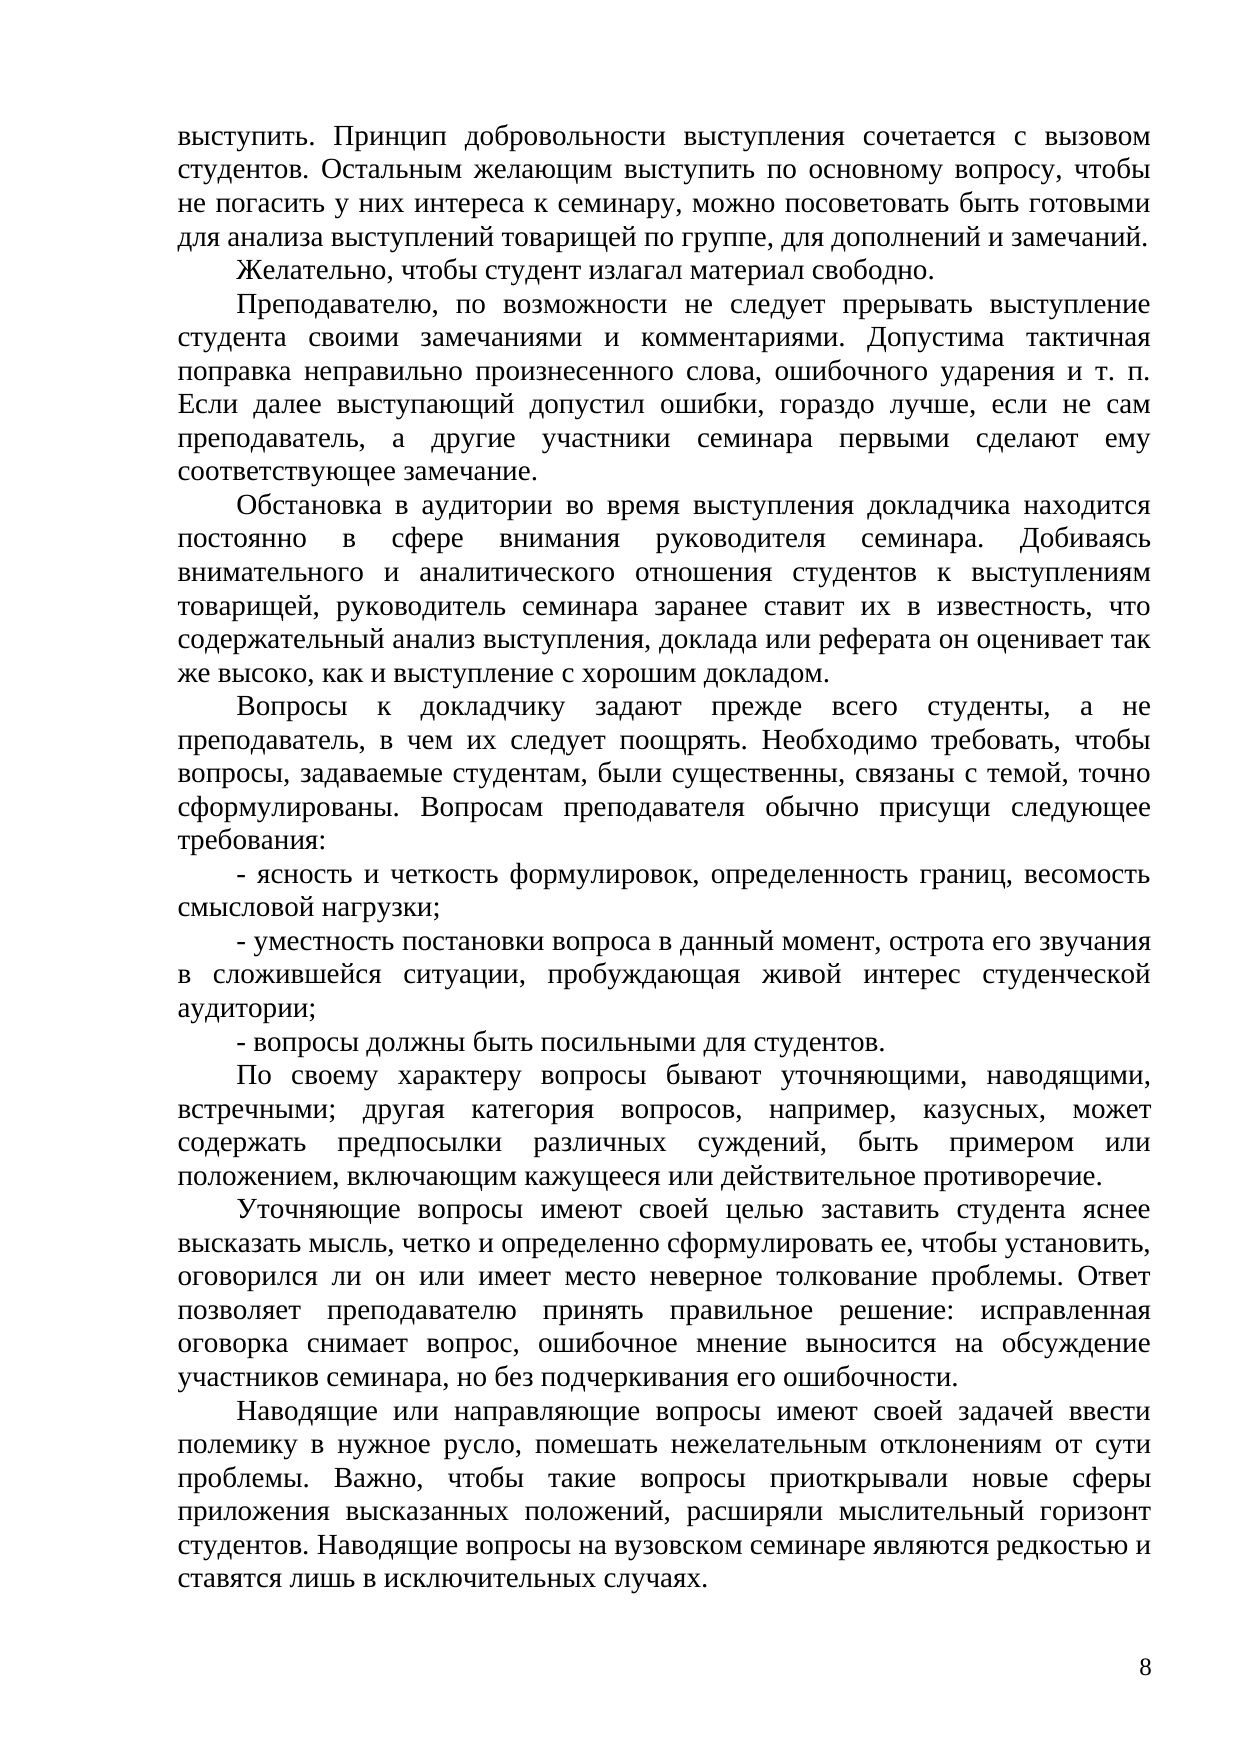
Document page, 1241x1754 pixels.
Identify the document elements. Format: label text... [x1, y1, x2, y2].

text По своему характеру вопросы бывают уточняющими, наводящими, встречными; другая категория вопросов, например, казусных, может содержать предпосылки различных суждений, быть примером или положением, включающим кажущееся или действительное противоречие. [177, 1057, 1152, 1191]
text - вопросы должны быть посильными для студентов. [177, 1024, 1152, 1057]
text Вопросы к докладчику задают прежде всего студенты, а не преподаватель, в чем их следует поощрять. Необходимо требовать, чтобы вопросы, задаваемые студентам, были существенны, связаны с темой, точно сформулированы. Вопросам преподавателя обычно присущи следующее требования: [177, 688, 1152, 856]
text Преподавателю, по возможности не следует прерывать выступление студента своими замечаниями и комментариями. Допустима тактичная поправка неправильно произнесенного слова, ошибочного ударения и т. п. Если далее выступающий допустил ошибки, гораздо лучше, если не сам преподаватель, а другие участники семинара первыми сделают ему соответствующее замечание. [177, 286, 1152, 487]
text - уместность постановки вопроса в данный момент, острота его звучания в сложившейся ситуации, пробуждающая живой интерес студенческой аудитории; [177, 923, 1152, 1024]
text - ясность и четкость формулировок, определенность границ, весомость смысловой нагрузки; [177, 856, 1152, 923]
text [177, 118, 1152, 252]
text Обстановка в аудитории во время выступления докладчика находится постоянно в сфере внимания руководителя семинара. Добиваясь внимательного и аналитического отношения студентов к выступлениям товарищей, руководитель семинара заранее ставит их в известность, что содержательный анализ выступления, доклада или реферата он оценивает так же высоко, как и выступление с хорошим докладом. [177, 487, 1152, 688]
text Желательно, чтобы студент излагал материал свободно. [177, 252, 1152, 286]
text Наводящие или направляющие вопросы имеют своей задачей ввести полемику в нужное русло, помешать нежелательным отклонениям от сути проблемы. Важно, чтобы такие вопросы приоткрывали новые сферы приложения высказанных положений, расширяли мыслительный горизонт студентов. Наводящие вопросы на вузовском семинаре являются редкостью и ставятся лишь в исключительных случаях. [177, 1393, 1152, 1594]
text Уточняющие вопросы имеют своей целью заставить студента яснее высказать мысль, четко и определенно сформулировать ее, чтобы установить, оговорился ли он или имеет место неверное толкование проблемы. Ответ позволяет преподавателю принять правильное решение: исправленная оговорка снимает вопрос, ошибочное мнение выносится на обсуждение участников семинара, но без подчеркивания его ошибочности. [177, 1191, 1152, 1393]
